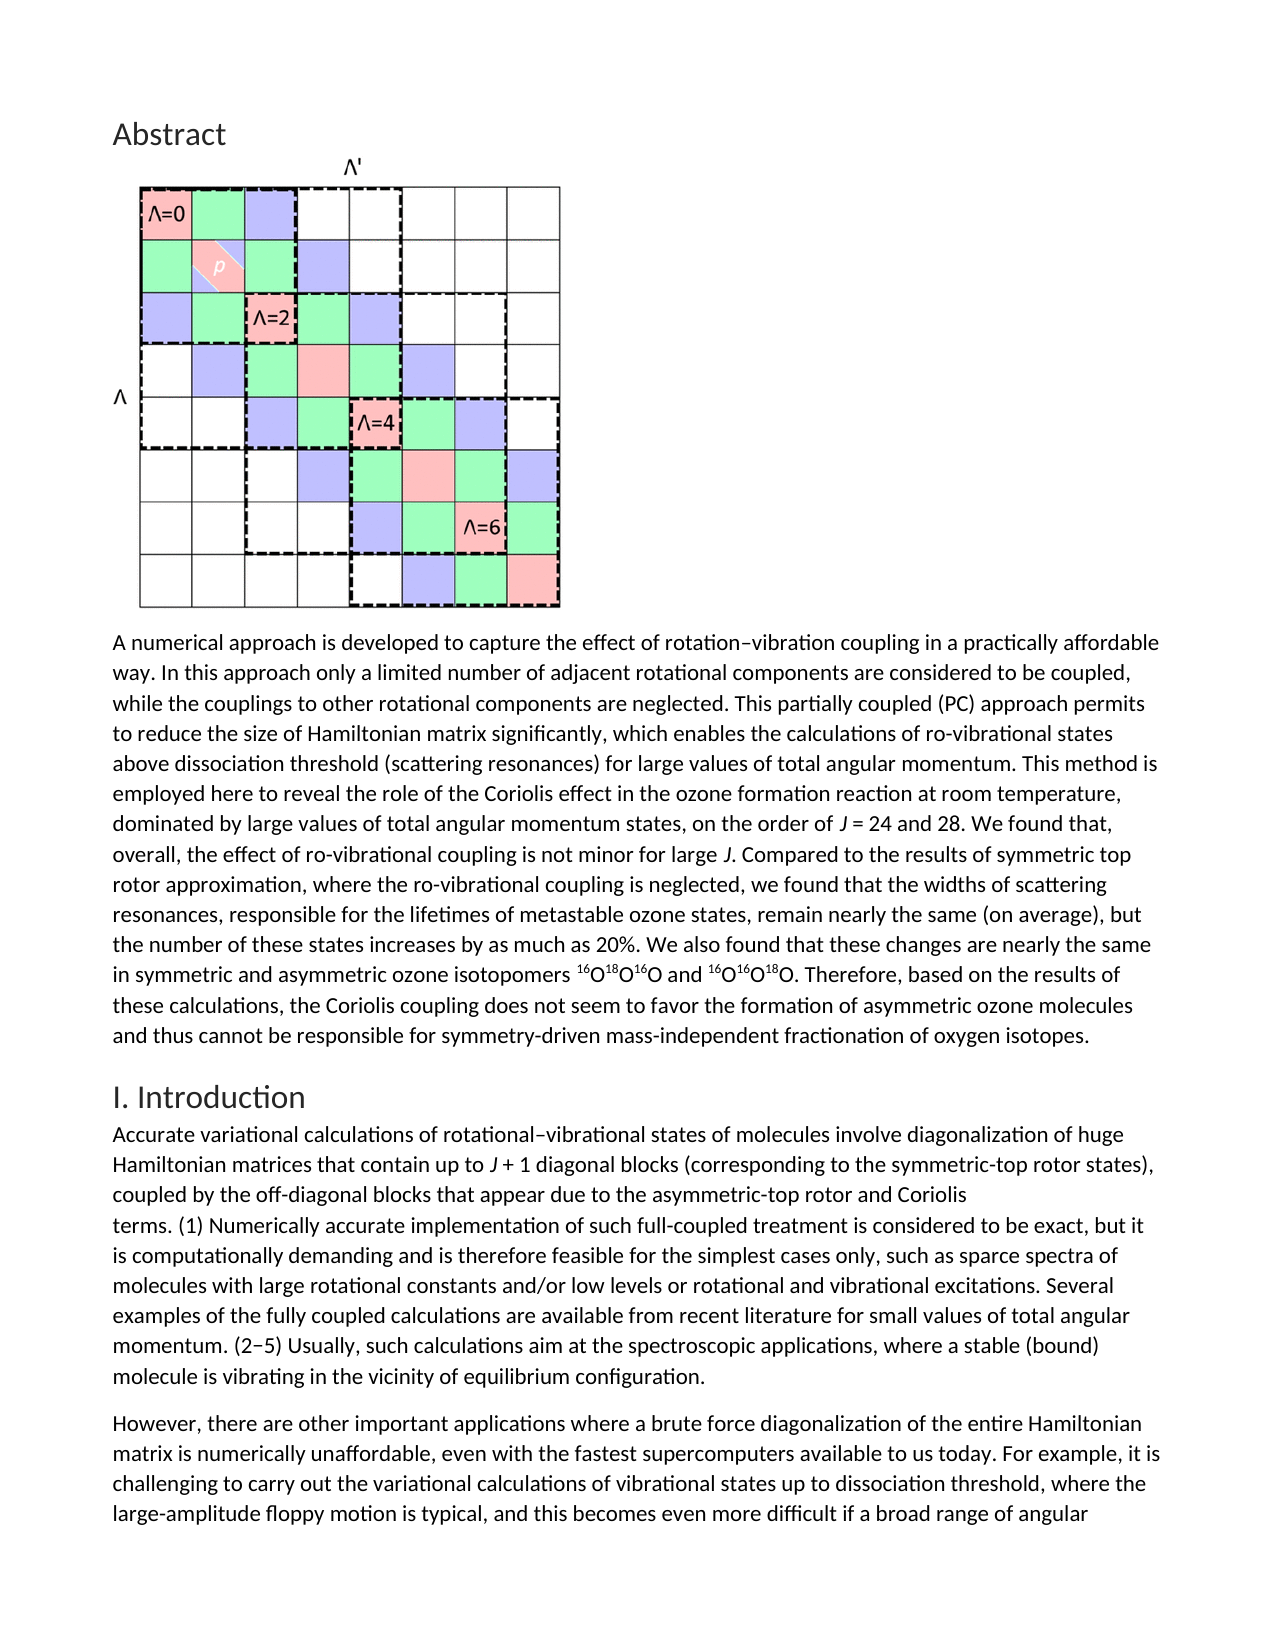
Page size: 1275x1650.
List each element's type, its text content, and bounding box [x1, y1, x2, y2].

subtitle Abstract [112, 112, 1162, 153]
picture [112, 156, 563, 610]
text A numerical approach is developed to capture the effect of rotation–vibration coupling in a practically affordable way. In this approach only a limited number of adjacent rotational components are considered to be coupled, while the couplings to other rotational components are neglected. This partially coupled (PC) approach permits to reduce the size of Hamiltonian matrix significantly, which enables the calculations of ro-vibrational states above dissociation threshold (scattering resonances) for large values of total angular momentum. This method is employed here to reveal the role of the Coriolis effect in the ozone formation reaction at room temperature, dominated by large values of total angular momentum states, on the order of J = 24 and 28. We found that, overall, the effect of ro-vibrational coupling is not minor for large J. Compared to the results of symmetric top rotor approximation, where the ro-vibrational coupling is neglected, we found that the widths of scattering resonances, responsible for the lifetimes of metastable ozone states, remain nearly the same (on average), but the number of these states increases by as much as 20%. We also found that these changes are nearly the same in symmetric and asymmetric ozone isotopomers 16O18O16O and 16O16O18O. Therefore, based on the results of these calculations, the Coriolis coupling does not seem to favor the formation of asymmetric ozone molecules and thus cannot be responsible for symmetry-driven mass-independent fractionation of oxygen isotopes. [112, 628, 1162, 1049]
subtitle I. Introduction [112, 1076, 1162, 1117]
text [112, 1409, 1162, 1527]
text Accurate variational calculations of rotational–vibrational states of molecules involve diagonalization of huge Hamiltonian matrices that contain up to J + 1 diagonal blocks (corresponding to the symmetric-top rotor states), coupled by the off-diagonal blocks that appear due to the asymmetric-top rotor and Coriolis terms. (1) Numerically accurate implementation of such full-coupled treatment is considered to be exact, but it is computationally demanding and is therefore feasible for the simplest cases only, such as sparce spectra of molecules with large rotational constants and/or low levels or rotational and vibrational excitations. Several examples of the fully coupled calculations are available from recent literature for small values of total angular momentum. (2−5) Usually, such calculations aim at the spectroscopic applications, where a stable (bound) molecule is vibrating in the vicinity of equilibrium configuration. [112, 1120, 1162, 1390]
